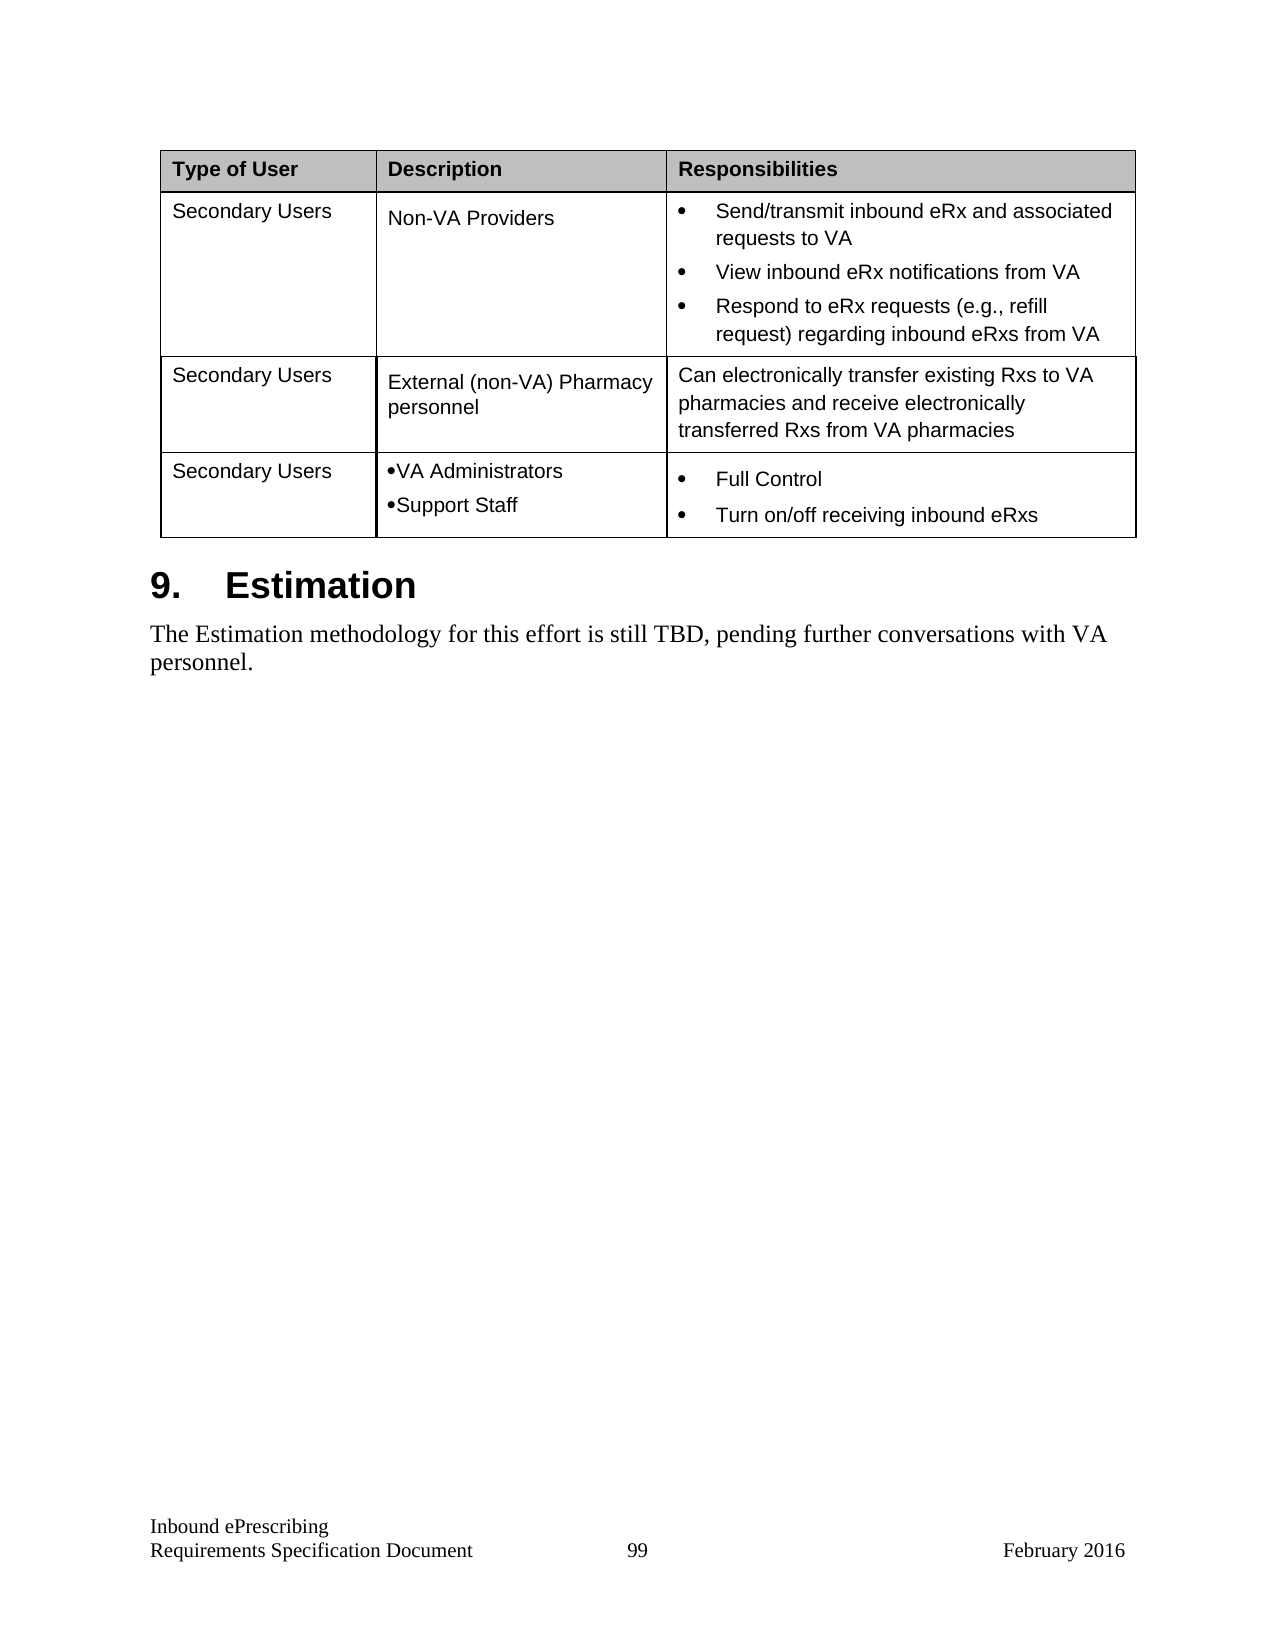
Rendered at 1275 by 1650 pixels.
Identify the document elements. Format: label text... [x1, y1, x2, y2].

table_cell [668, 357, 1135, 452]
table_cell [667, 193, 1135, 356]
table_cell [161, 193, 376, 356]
text The Estimation methodology for this effort is still TBD, pending further conversations with VA personnel. [150, 619, 1125, 676]
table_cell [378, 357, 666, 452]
subtitle Estimation [150, 563, 1125, 606]
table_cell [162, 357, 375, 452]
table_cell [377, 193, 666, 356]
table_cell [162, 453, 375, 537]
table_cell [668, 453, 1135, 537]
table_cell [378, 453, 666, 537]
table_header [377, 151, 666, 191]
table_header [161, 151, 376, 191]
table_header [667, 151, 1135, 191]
